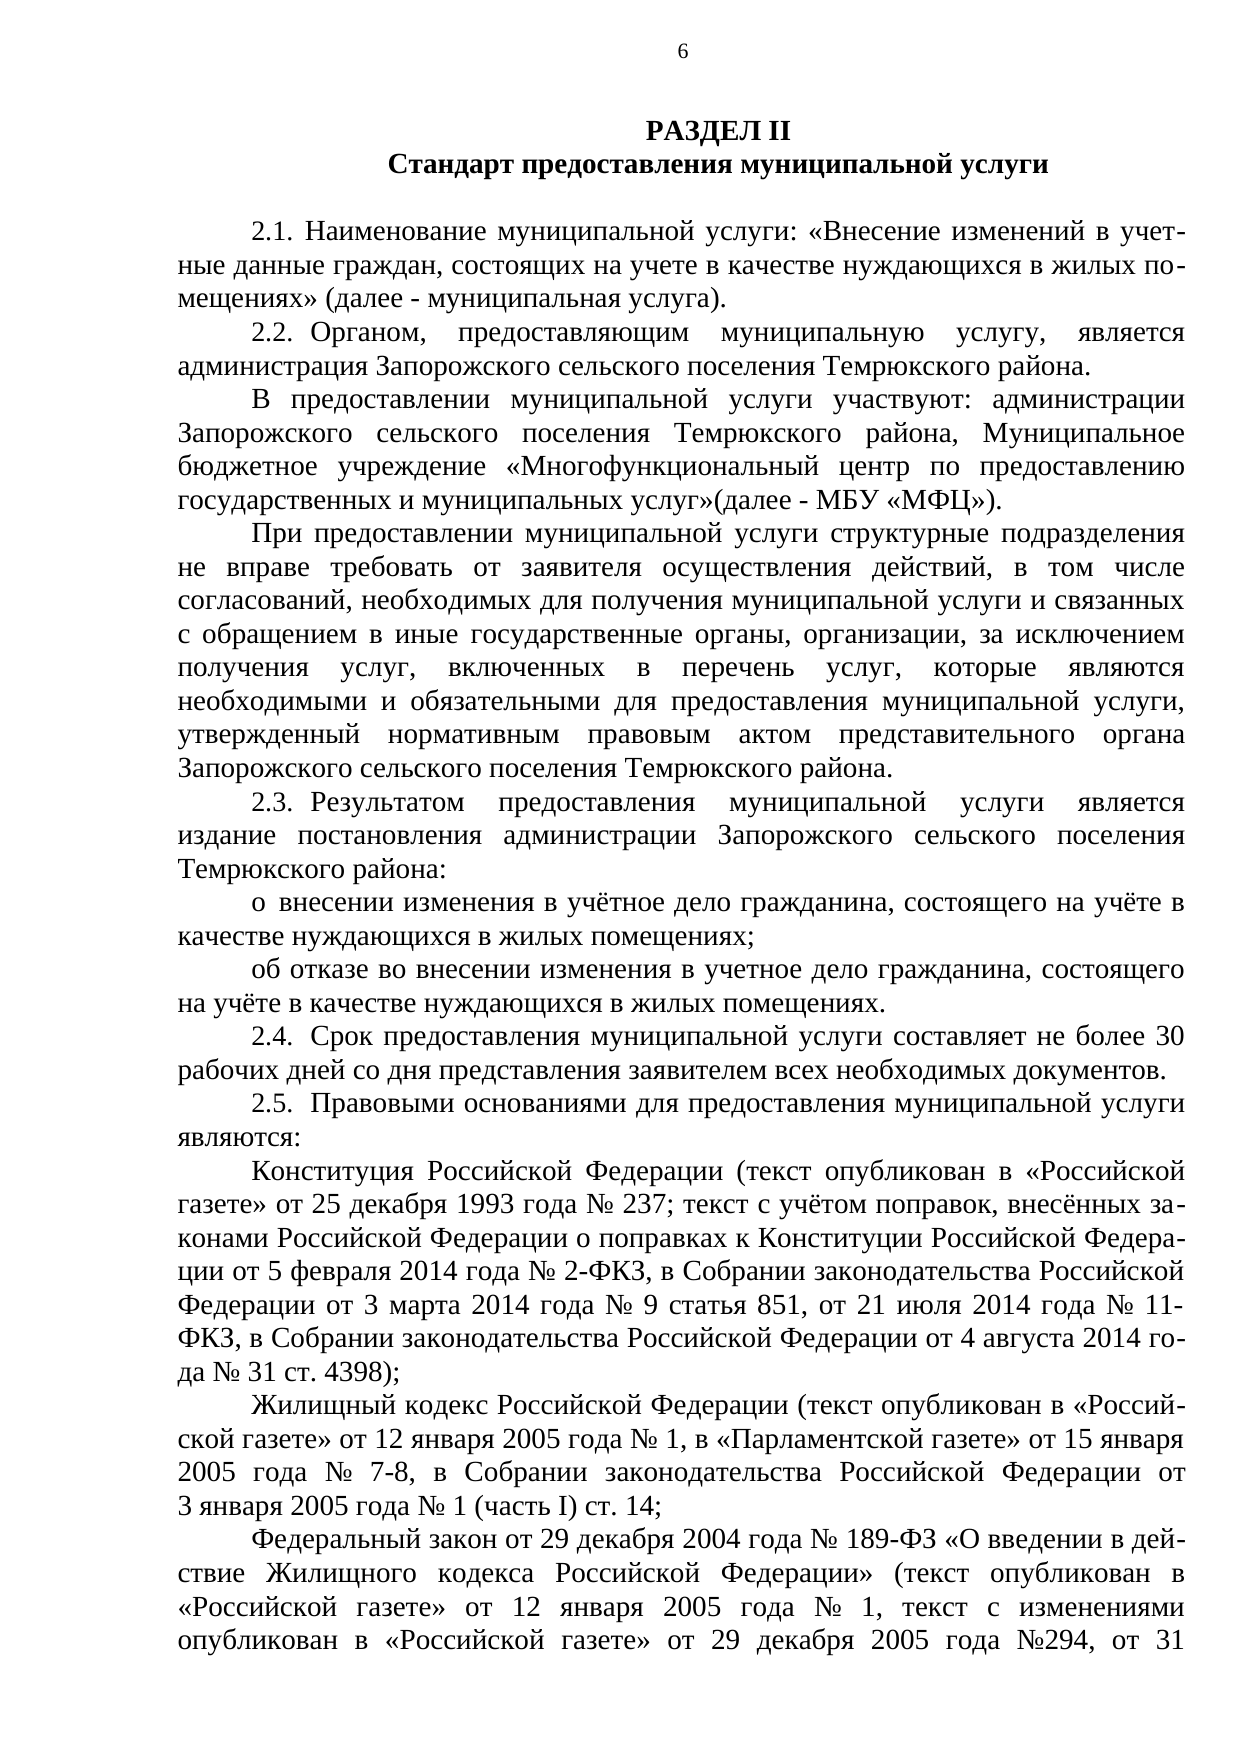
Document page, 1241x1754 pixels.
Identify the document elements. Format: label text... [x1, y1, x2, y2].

text РАЗДЕЛ II [177, 113, 1186, 146]
list Срок предоставления муниципальной услуги составляет не более 30 рабочих дней со дня представления заявителем всех необходимых документов. [177, 1018, 1186, 1086]
text об отказе во внесении изменения в учетное дело гражданина, состоящего на учёте в качестве нуждающихся в жилых помещениях. [177, 951, 1186, 1018]
list Результатом предоставления муниципальной услуги является издание постановления администрации Запорожского сельского поселения Темрюкского района: [177, 784, 1186, 884]
list Органом, предоставляющим муниципальную услугу, является администрация Запорожского сельского поселения Темрюкского района. [177, 314, 1186, 381]
text При предоставлении муниципальной услуги структурные подразделения не вправе требовать от заявителя осуществления действий, в том числе согласований, необходимых для получения муниципальной услуги и связанных с обращением в иные государственные органы, организации, за исключением получения услуг, включенных в перечень услуг, которые являются необходимыми и обязательными для предоставления муниципальной услуги, утвержденный нормативным правовым актом представительного органа Запорожского сельского поселения Темрюкского района. [177, 515, 1186, 784]
text Жилищный кодекс Российской Федерации (текст опубликован в «Российской газете» от 12 января 2005 года № 1, в «Парламентской газете» от 15 января 2005 года № 7-8, в Собрании законодательства Российской Федерации от 3 января 2005 года № 1 (часть I) ст. 14; [177, 1387, 1186, 1522]
text В предоставлении муниципальной услуги участвуют: администрации Запорожского сельского поселения Темрюкского района, Муниципальное бюджетное учреждение «Многофункциональный центр по предоставлению государственных и муниципальных услуг»(далее - МБУ «МФЦ»). [177, 381, 1186, 515]
list Правовыми основаниями для предоставления муниципальной услуги являются: [177, 1086, 1186, 1153]
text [177, 1522, 1186, 1656]
text Конституция Российской Федерации (текст опубликован в «Российской газете» от 25 декабря 1993 года № 237; текст с учётом поправок, внесённых законами Российской Федерации о поправках к Конституции Российской Федерации от 5 февраля 2014 года № 2-ФКЗ, в Собрании законодательства Российской Федерации от 3 марта 2014 года № 9 статья 851, от 21 июля 2014 года № 11-ФКЗ, в Собрании законодательства Российской Федерации от 4 августа 2014 года № 31 ст. 4398); [177, 1153, 1186, 1387]
list Наименование муниципальной услуги: «Внесение изменений в учетные данные граждан, состоящих на учете в качестве нуждающихся в жилых помещениях» (далее - муниципальная услуга). [177, 213, 1186, 314]
text Стандарт предоставления муниципальной услуги [177, 146, 1186, 180]
text о внесении изменения в учётное дело гражданина, состоящего на учёте в качестве нуждающихся в жилых помещениях; [177, 884, 1186, 951]
